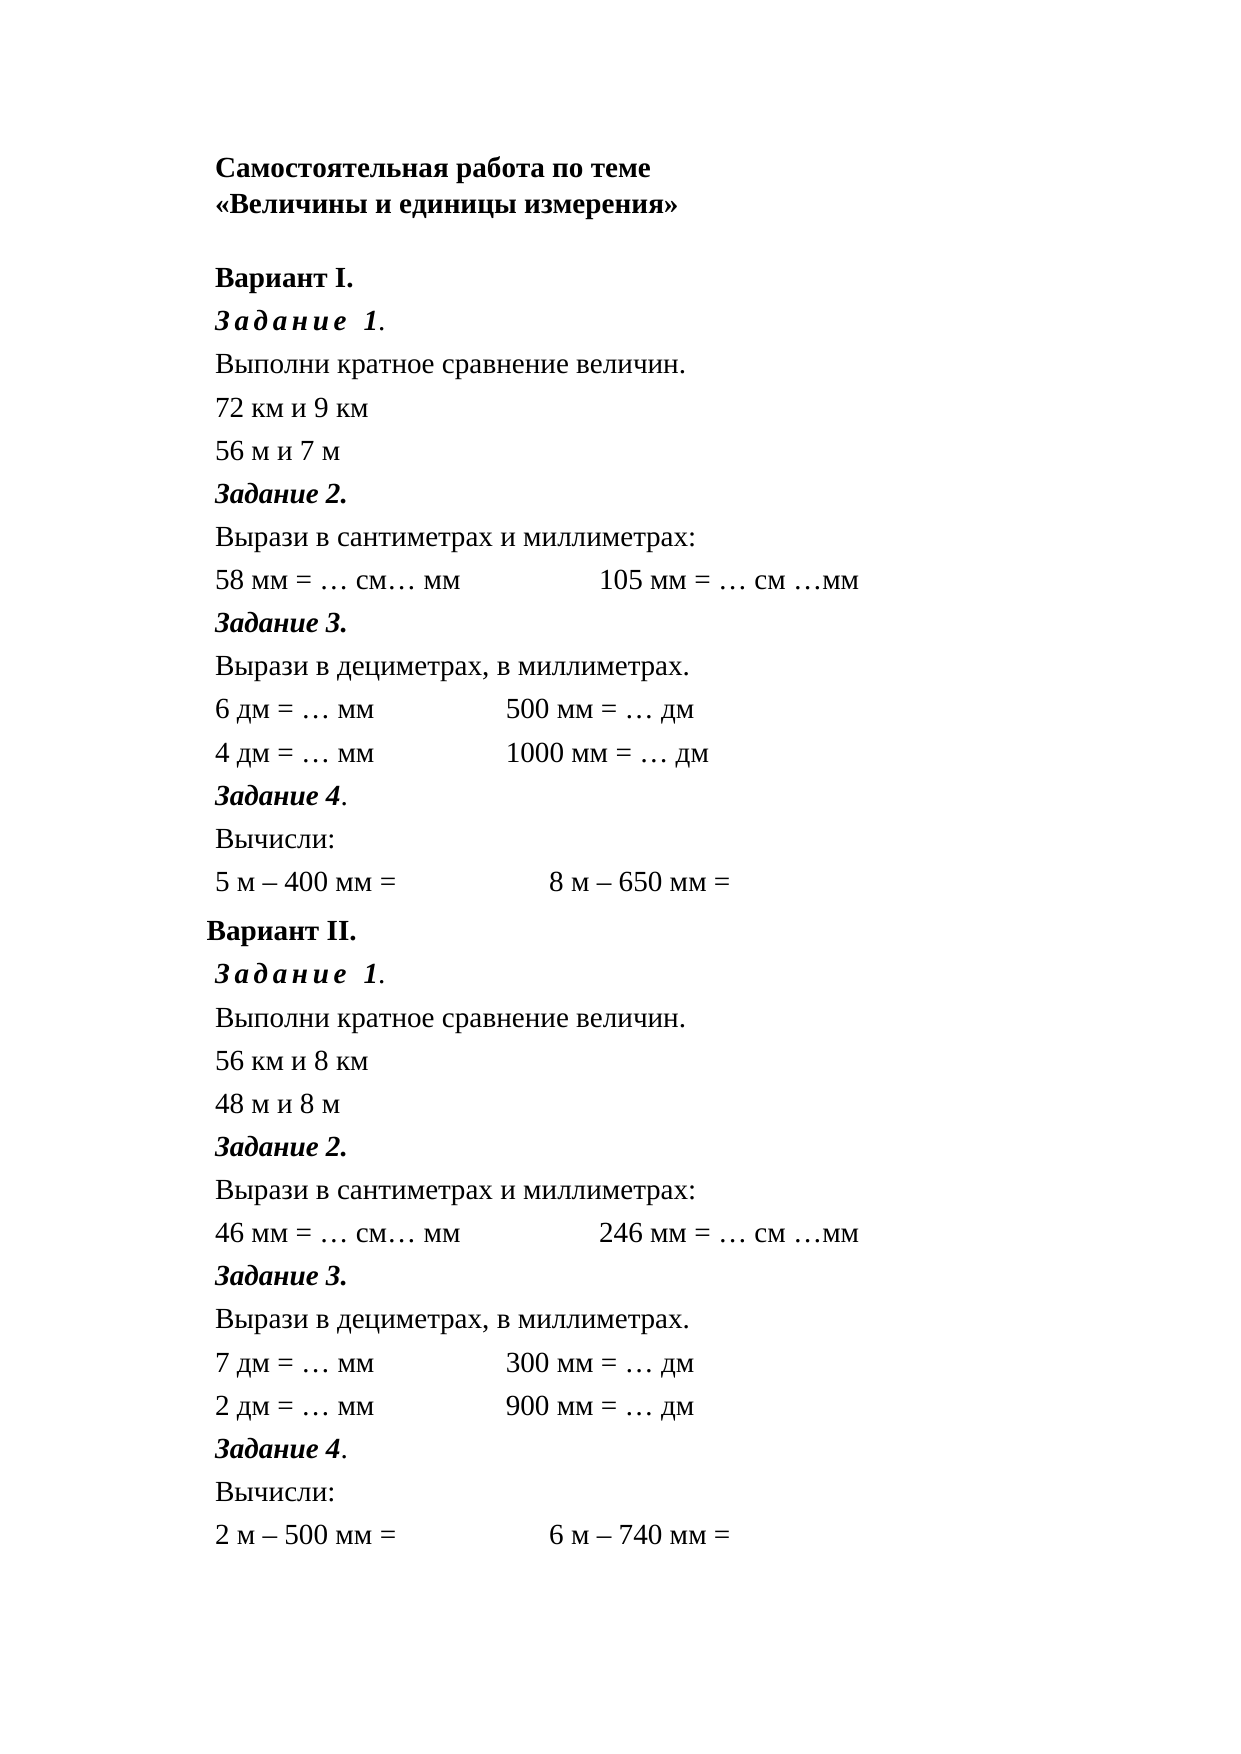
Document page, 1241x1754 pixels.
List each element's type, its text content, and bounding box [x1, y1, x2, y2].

text 56 м и 7 м [177, 433, 1152, 466]
text Задание 1. [177, 303, 1152, 337]
text Задание 1. [177, 957, 1152, 990]
text 6 дм = … мм 500 мм = … дм [177, 692, 1152, 725]
text Выполни кратное сравнение величин. [177, 347, 1152, 380]
text «Величины и единицы измерения» [177, 187, 1152, 220]
text Вариант II. [177, 913, 1152, 947]
text Задание 2. [177, 1129, 1152, 1163]
text Выполни кратное сравнение величин. [177, 1000, 1152, 1033]
text Вычисли: [177, 1474, 1152, 1508]
text Вырази в дециметрах, в миллиметрах. [177, 1302, 1152, 1335]
text 56 км и 8 км [177, 1043, 1152, 1076]
text Вычисли: [177, 821, 1152, 854]
text 72 км и 9 км [177, 390, 1152, 423]
text Задание 3. [177, 1258, 1152, 1292]
text Задание 4. [177, 778, 1152, 811]
text Вырази в сантиметрах и миллиметрах: [177, 1172, 1152, 1206]
text Задание 4. [177, 1431, 1152, 1464]
text Задание 2. [177, 476, 1152, 509]
text 5 м – 400 мм = 8 м – 650 мм = [177, 864, 1152, 898]
text 2 дм = … мм 900 мм = … дм [177, 1388, 1152, 1421]
text 48 м и 8 м [177, 1086, 1152, 1119]
text Самостоятельная работа по теме [177, 150, 1152, 183]
text Вырази в дециметрах, в миллиметрах. [177, 648, 1152, 682]
text 4 дм = … мм 1000 мм = … дм [177, 735, 1152, 768]
text Вариант I. [177, 260, 1152, 294]
text 46 мм = … см… мм 246 мм = … см …мм [177, 1215, 1152, 1249]
text Вырази в сантиметрах и миллиметрах: [177, 519, 1152, 553]
text 58 мм = … см… мм 105 мм = … см …мм [177, 562, 1152, 596]
text 2 м – 500 мм = 6 м – 740 мм = [177, 1517, 1152, 1551]
text Задание 3. [177, 605, 1152, 639]
text 7 дм = … мм 300 мм = … дм [177, 1345, 1152, 1378]
